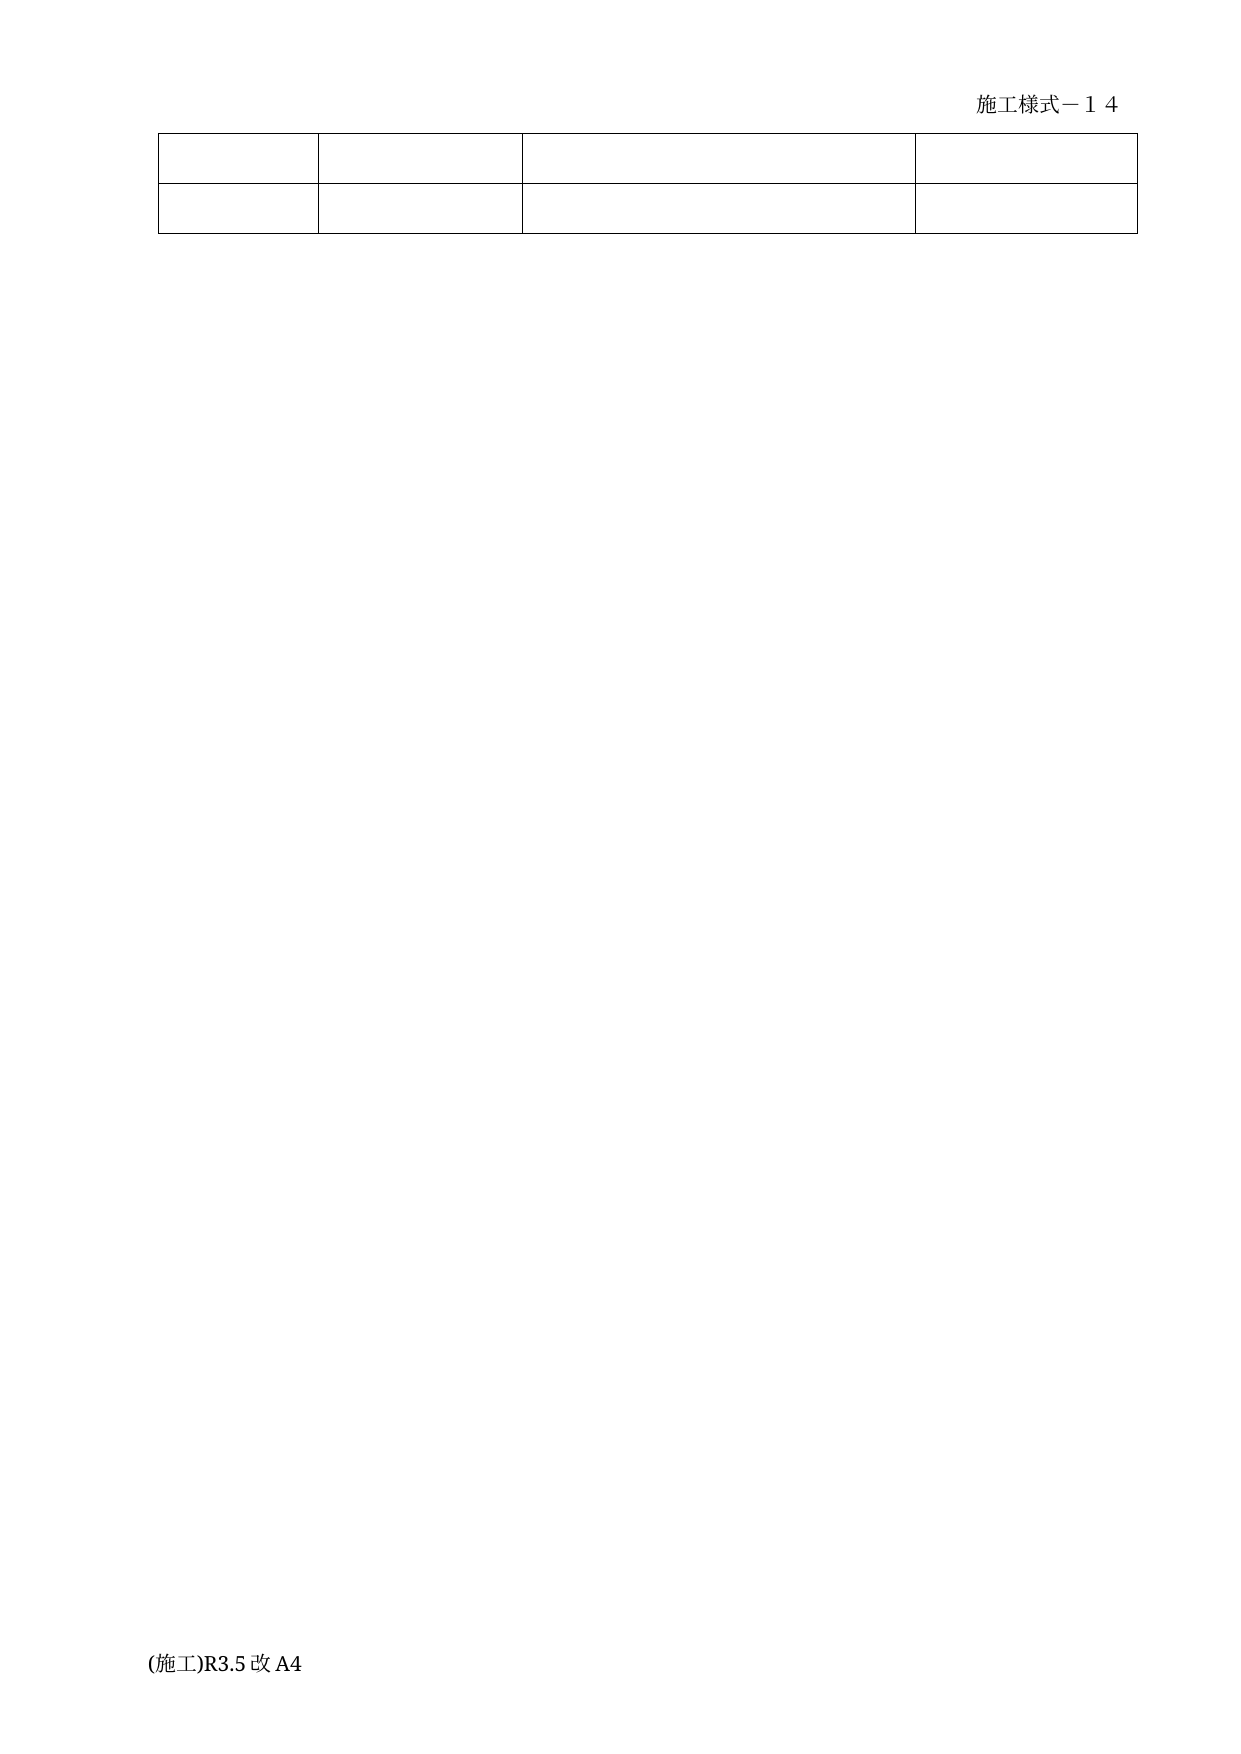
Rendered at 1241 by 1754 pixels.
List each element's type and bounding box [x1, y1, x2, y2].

table_cell [523, 184, 915, 232]
table_cell [523, 134, 915, 183]
table_cell [319, 184, 522, 232]
table_cell [159, 184, 318, 232]
table_cell [319, 134, 522, 183]
table_cell [916, 184, 1137, 232]
table_cell [916, 134, 1137, 183]
table_cell [159, 134, 318, 183]
